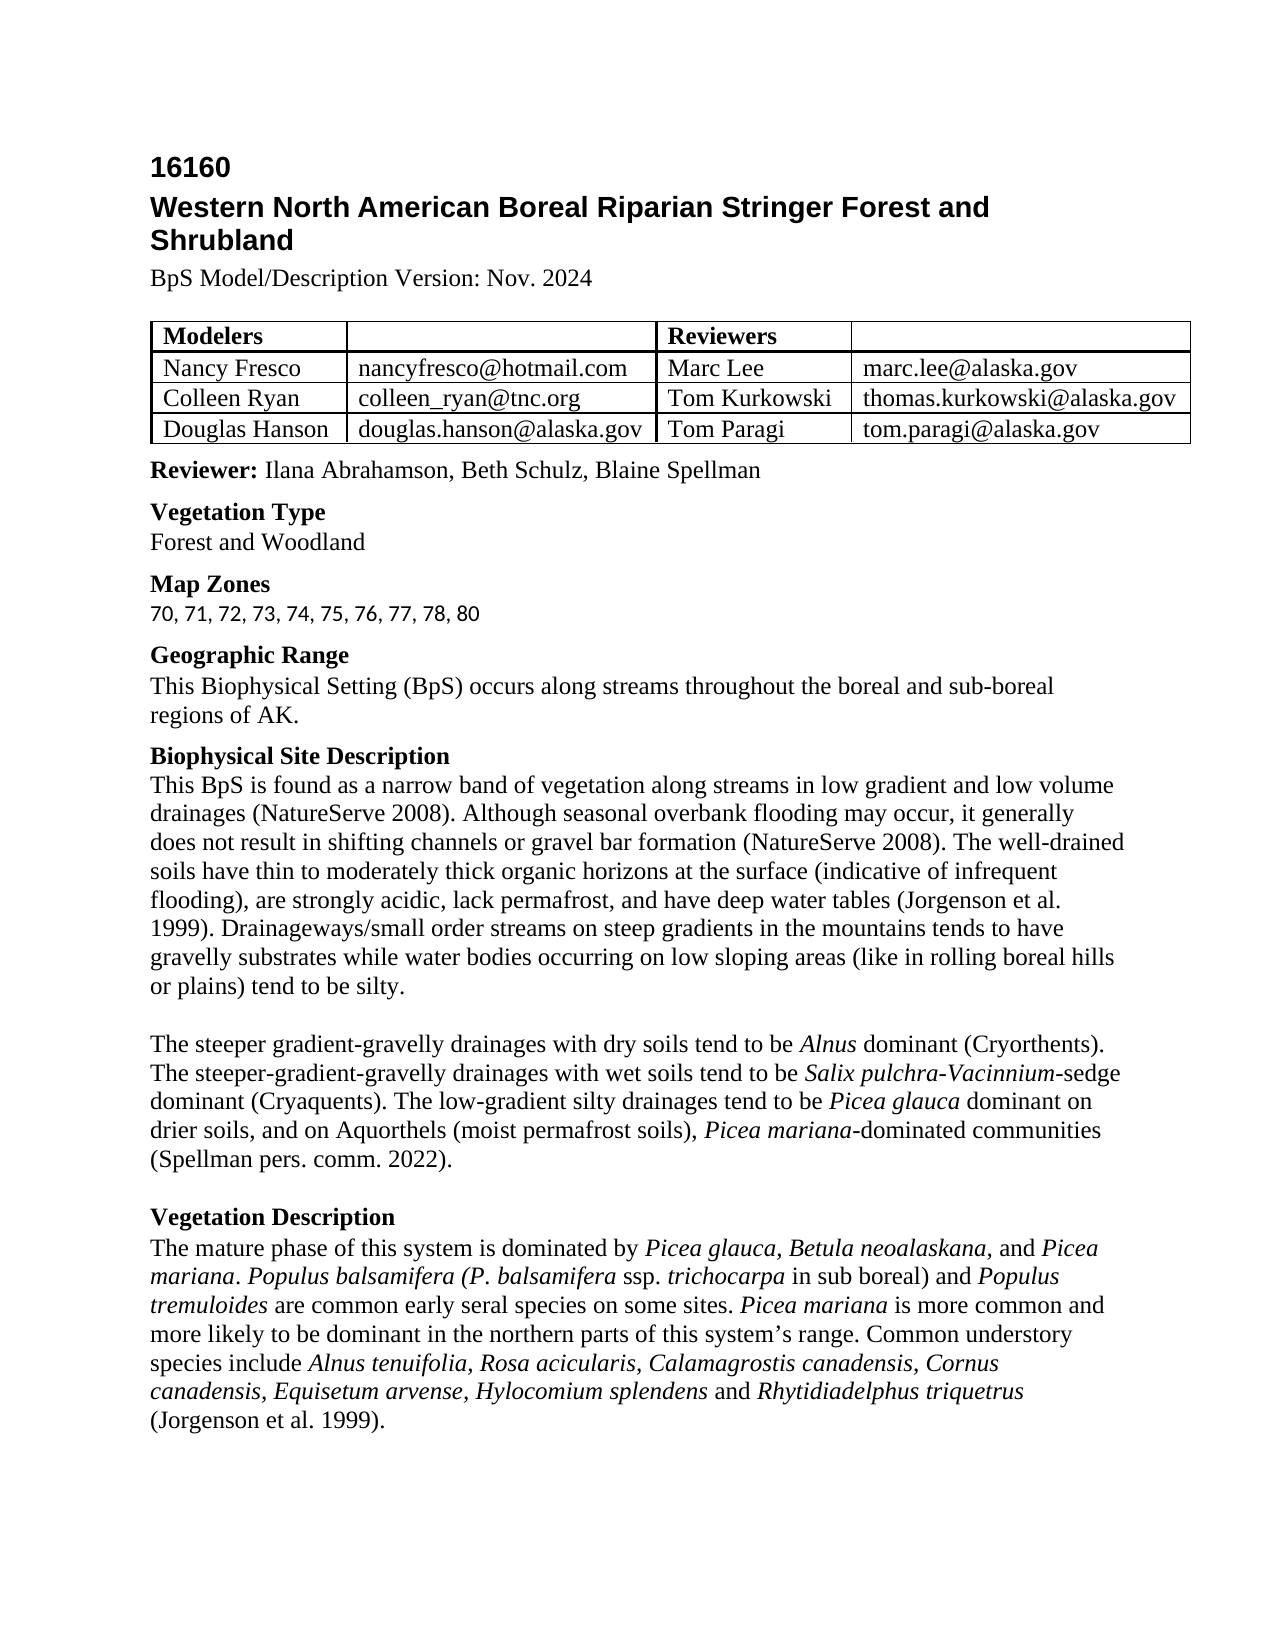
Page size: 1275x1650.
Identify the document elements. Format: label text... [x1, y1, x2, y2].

title Western North American Boreal Riparian Stringer Forest and Shrubland [150, 190, 1125, 257]
title 16160 [150, 150, 1125, 183]
table_header Modelers [153, 322, 346, 350]
text Vegetation Description [150, 1202, 1125, 1231]
text This Biophysical Setting (BpS) occurs along streams throughout the boreal and sub-boreal regions of AK. [150, 671, 1125, 728]
table_cell thomas.kurkowski@alaska.gov [852, 383, 1190, 412]
table_cell tom.paragi@alaska.gov [852, 414, 1190, 442]
text Vegetation Type [150, 497, 1125, 525]
text Reviewer: Ilana Abrahamson, Beth Schulz, Blaine Spellman [150, 455, 1125, 484]
text Map Zones [150, 569, 1125, 597]
table_cell Tom Kurkowski [658, 383, 851, 412]
table_cell Douglas Hanson [153, 414, 346, 442]
table_cell Tom Paragi [658, 414, 851, 442]
text BpS Model/Description Version: Nov. 2024 [150, 263, 1125, 292]
text Geographic Range [150, 640, 1125, 669]
table_cell douglas.hanson@alaska.gov [348, 414, 655, 442]
table_cell Marc Lee [658, 353, 851, 382]
table_header Reviewers [658, 322, 851, 350]
table_header [348, 322, 655, 350]
table_cell nancyfresco@hotmail.com [348, 353, 655, 382]
text Forest and Woodland [150, 527, 1125, 556]
text 70, 71, 72, 73, 74, 75, 76, 77, 78, 80 [150, 599, 1125, 628]
table_cell Nancy Fresco [153, 353, 346, 382]
table_header [852, 322, 1190, 350]
text The mature phase of this system is dominated by Picea glauca, Betula neoalaskana, and Picea mariana. Populus balsamifera (P. balsamifera ssp. trichocarpa in sub boreal) and Populus tremuloides are common early seral species on some sites. Picea mariana is more common and more likely to be dominant in the northern parts of this system’s range. Common understory species include Alnus tenuifolia, Rosa acicularis, Calamagrostis canadensis, Cornus canadensis, Equisetum arvense, Hylocomium splendens and Rhytidiadelphus triquetrus (Jorgenson et al. 1999). [150, 1233, 1125, 1434]
table_cell colleen_ryan@tnc.org [348, 383, 655, 412]
text This BpS is found as a narrow band of vegetation along streams in low gradient and low volume drainages (NatureServe 2008). Although seasonal overbank flooding may occur, it generally does not result in shifting channels or gravel bar formation (NatureServe 2008). The well-drained soils have thin to moderately thick organic horizons at the surface (indicative of infrequent flooding), are strongly acidic, lack permafrost, and have deep water tables (Jorgenson et al. 1999). Drainageways/small order streams on steep gradients in the mountains tends to have gravelly substrates while water bodies occurring on low sloping areas (like in rolling boreal hills or plains) tend to be silty. [150, 770, 1125, 1000]
table_cell marc.lee@alaska.gov [852, 353, 1190, 382]
text The steeper gradient-gravelly drainages with dry soils tend to be Alnus dominant (Cryorthents). The steeper-gradient-gravelly drainages with wet soils tend to be Salix pulchra-Vacinnium-sedge dominant (Cryaquents). The low-gradient silty drainages tend to be Picea glauca dominant on drier soils, and on Aquorthels (moist permafrost soils), Picea mariana-dominated communities (Spellman pers. comm. 2022). [150, 1029, 1125, 1173]
text Biophysical Site Description [150, 741, 1125, 770]
table_cell Colleen Ryan [153, 383, 346, 412]
